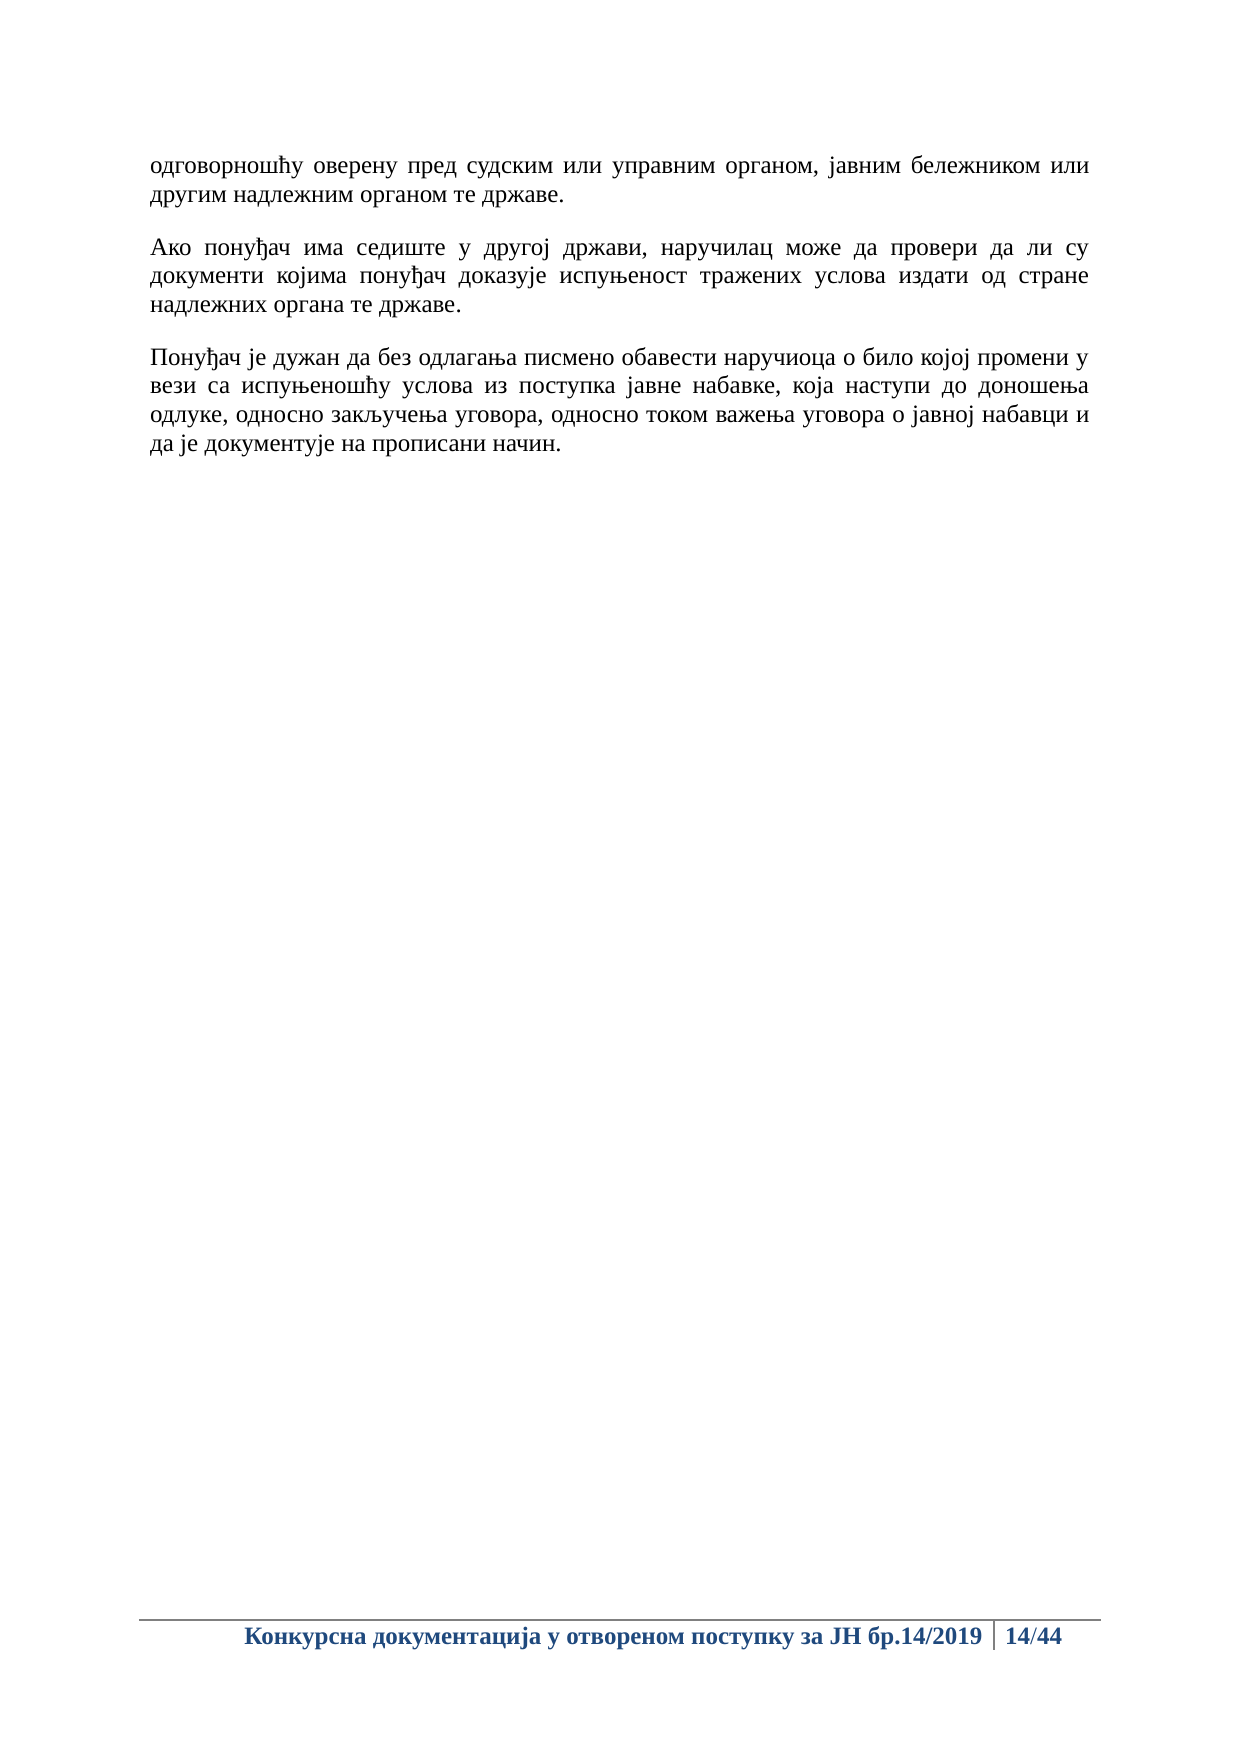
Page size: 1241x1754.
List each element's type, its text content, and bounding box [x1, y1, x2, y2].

list Понуђач је дужан да без одлагања писмено обавести наручиоца о било којој промени у вези са испуњеношћу услова из поступка јавне набавке, која наступи до доношења одлуке, односно закључења уговора, односно током важења уговора о јавној набавци и да је документује на прописани начин. [150, 342, 1090, 457]
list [150, 150, 1090, 207]
list Ако понуђач има седиште у другој држави, наручилац може да провери да ли су документи којима понуђач доказује испуњеност тражених услова издати од стране надлежних органа те државе. [150, 232, 1090, 318]
